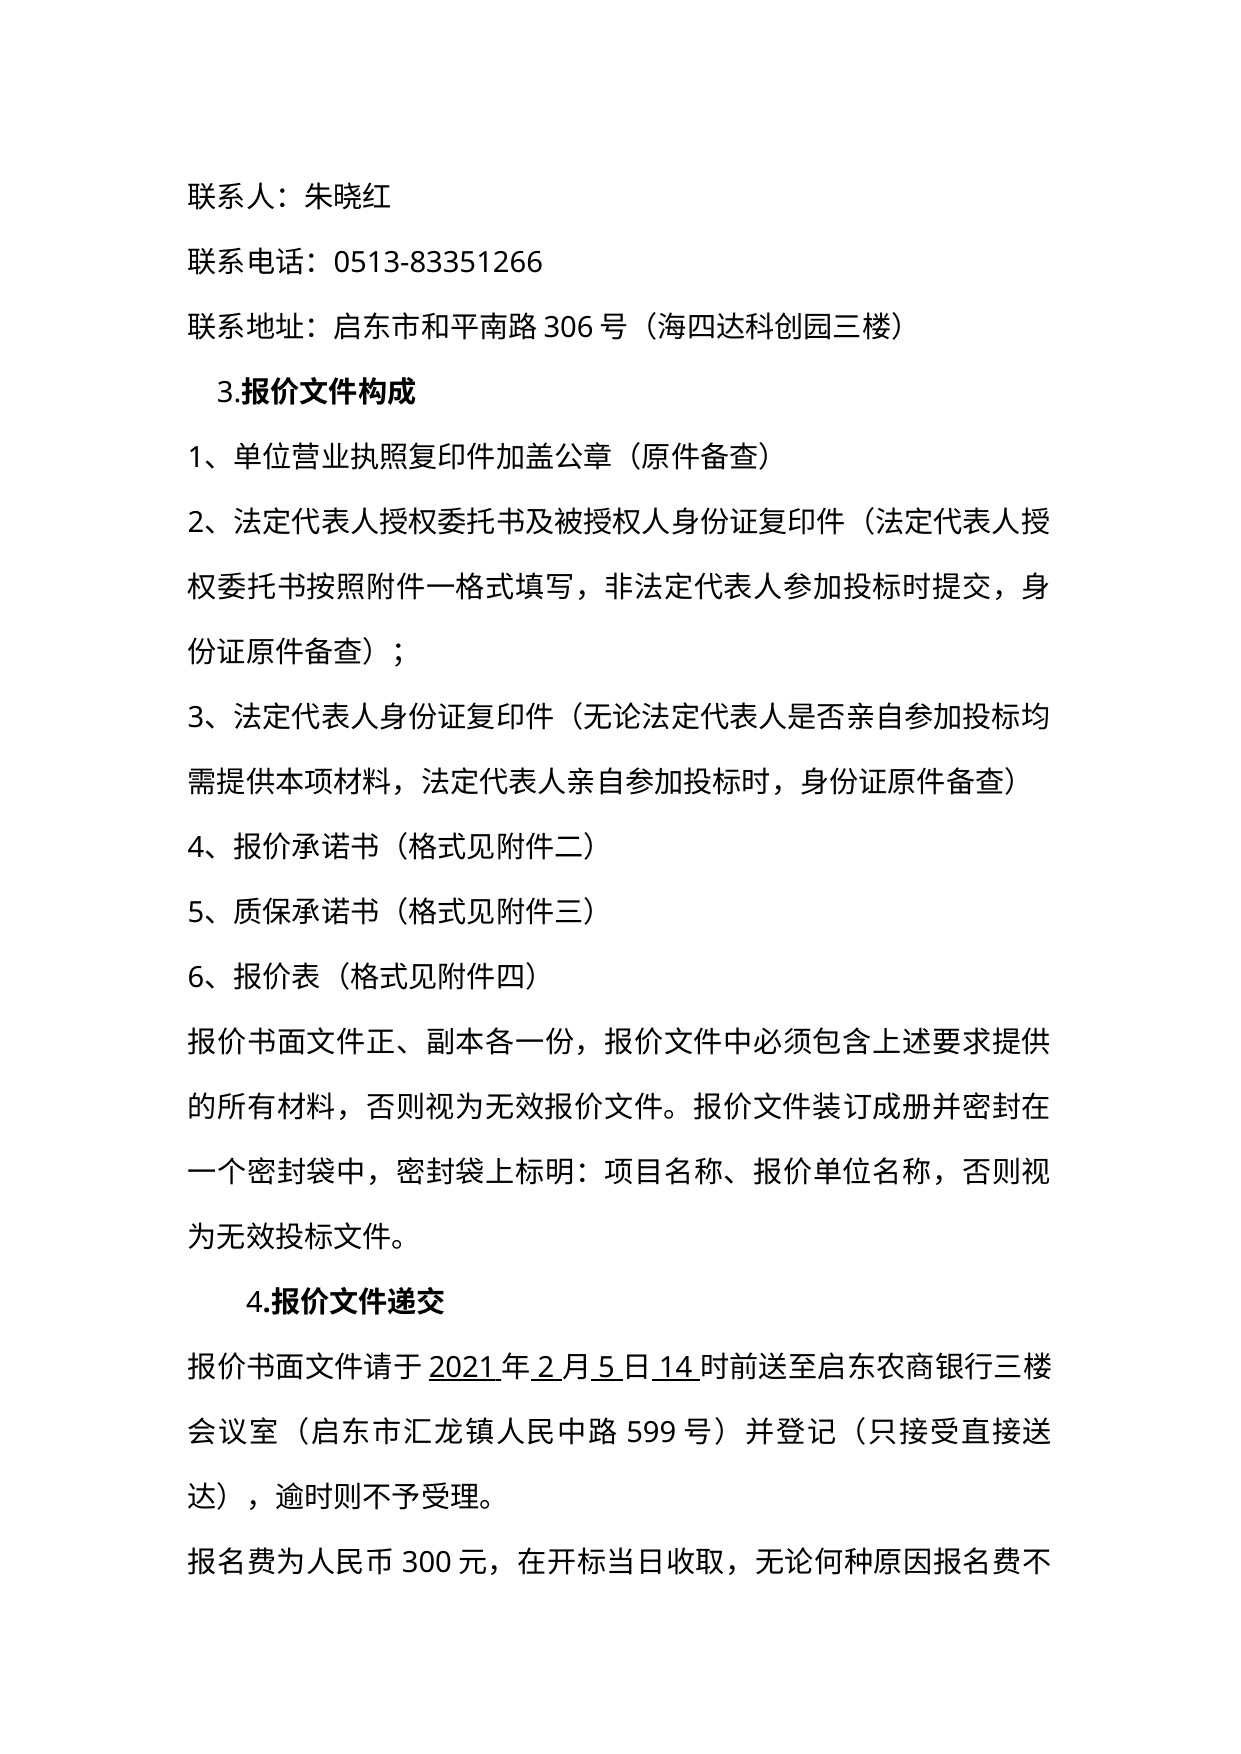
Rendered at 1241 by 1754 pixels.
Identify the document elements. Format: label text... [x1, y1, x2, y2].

text 联系电话：0513-83351266 [187, 227, 1053, 292]
text 4、报价承诺书（格式见附件二） [187, 812, 1053, 877]
text 5、质保承诺书（格式见附件三） [187, 877, 1053, 942]
text 联系人：朱晓红 [187, 162, 1053, 227]
text 联系地址：启东市和平南路306号（海四达科创园三楼） [187, 292, 1053, 357]
text 4.报价文件递交 [187, 1267, 1053, 1332]
text 3.报价文件构成 [187, 357, 1053, 422]
text 2、法定代表人授权委托书及被授权人身份证复印件（法定代表人授权委托书按照附件一格式填写，非法定代表人参加投标时提交，身份证原件备查）； [187, 487, 1053, 682]
text 1、单位营业执照复印件加盖公章（原件备查） [187, 422, 1053, 487]
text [187, 1527, 1053, 1592]
text 报价书面文件请于2021年 2 月 5 日 14 时前送至启东农商银行三楼会议室（启东市汇龙镇人民中路599号）并登记（只接受直接送达），逾时则不予受理。 [187, 1332, 1053, 1527]
text 6、报价表（格式见附件四） [187, 942, 1053, 1007]
text 3、法定代表人身份证复印件（无论法定代表人是否亲自参加投标均需提供本项材料，法定代表人亲自参加投标时，身份证原件备查） [187, 682, 1053, 812]
text 报价书面文件正、副本各一份，报价文件中必须包含上述要求提供的所有材料，否则视为无效报价文件。报价文件装订成册并密封在一个密封袋中，密封袋上标明：项目名称、报价单位名称，否则视为无效投标文件。 [187, 1007, 1053, 1267]
